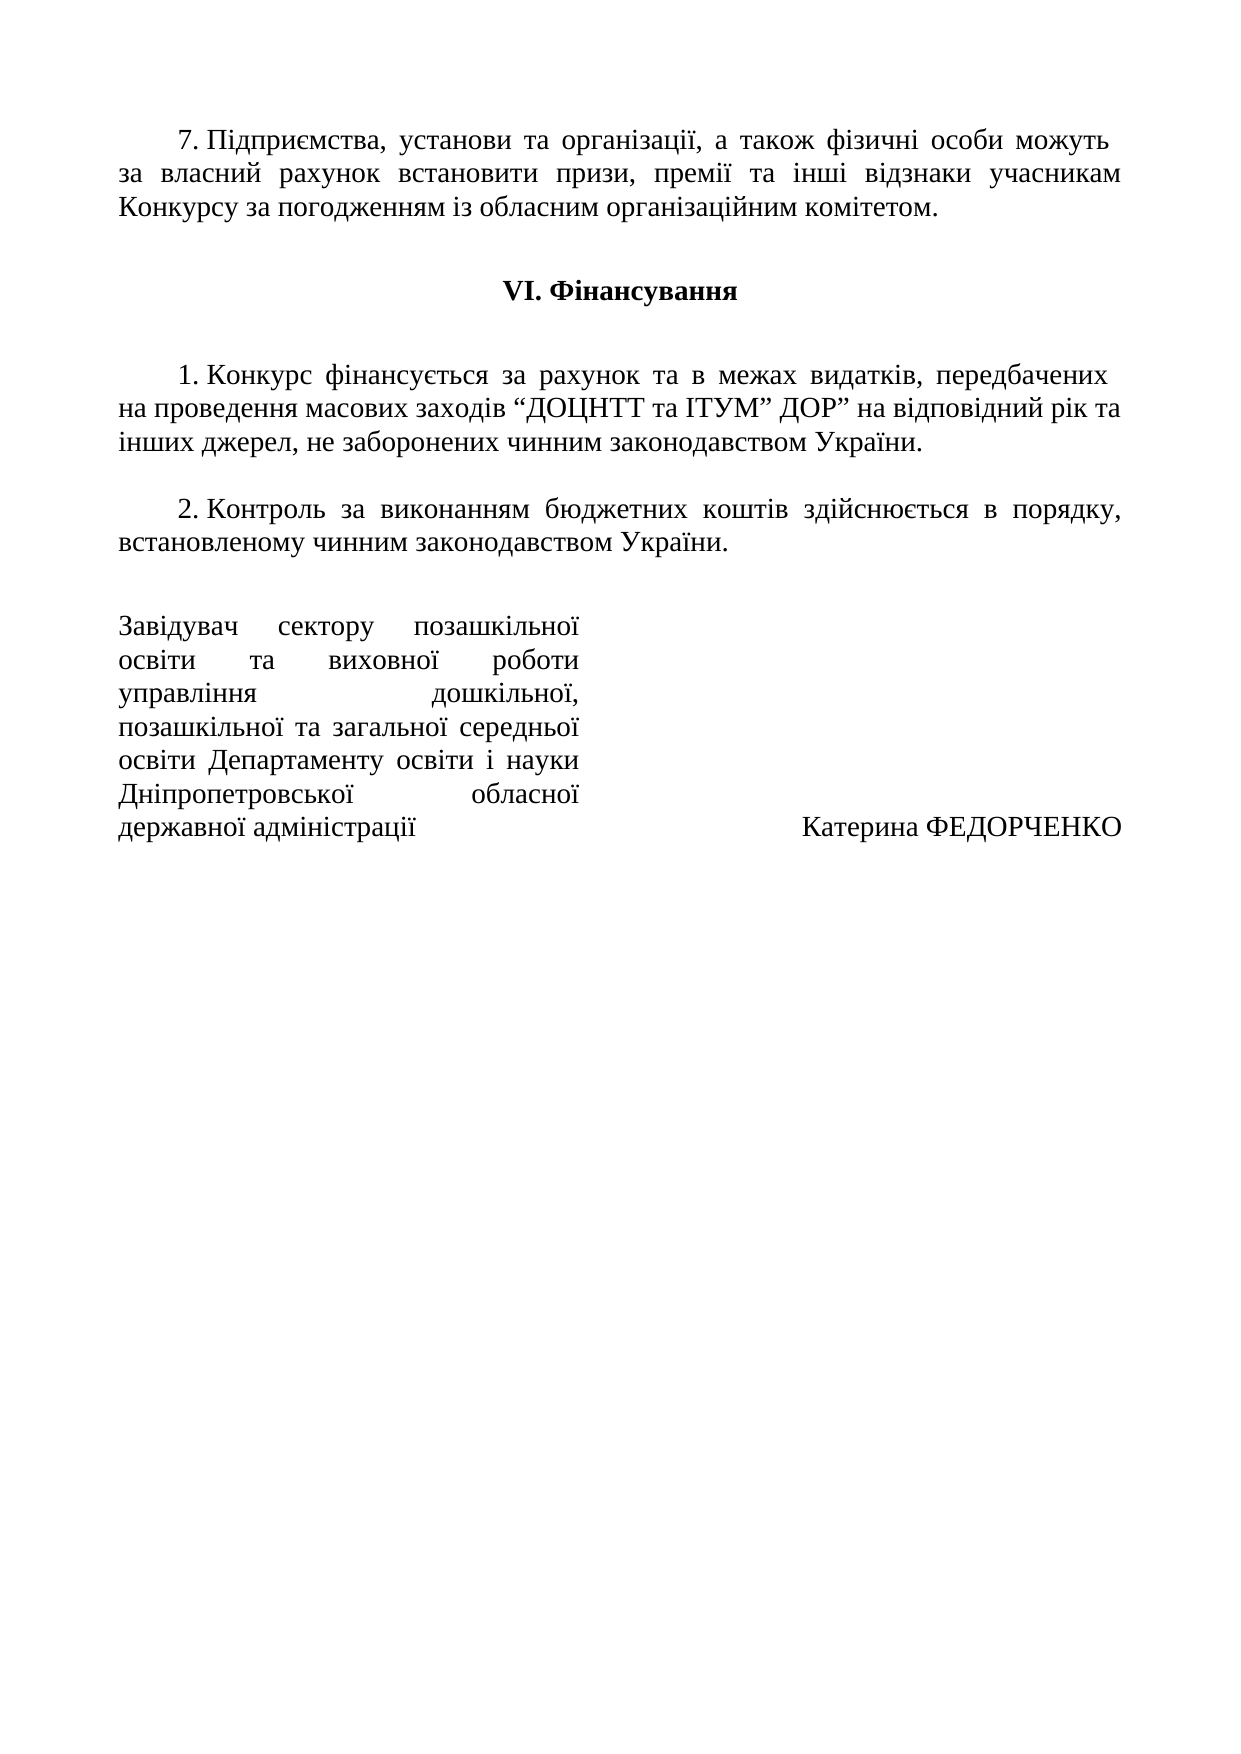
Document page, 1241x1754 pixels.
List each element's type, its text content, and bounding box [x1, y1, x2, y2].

text 7. Підприємства, установи та організації, а також фізичні особи можуть за власний рахунок встановити призи, премії та інші відзнаки учасникам Конкурсу за погодженням із обласним організаційним комітетом. [118, 122, 1122, 223]
text VІ. Фінансування [118, 273, 1122, 306]
text 1. Конкурс фінансується за рахунок та в межах видатків, передбачених на проведення масових заходів “ДОЦНТТ та ІТУМ” ДОР” на відповідний рік та інших джерел, не заборонених чинним законодавством України. [118, 357, 1122, 457]
table_header Завідувач сектору позашкільної освіти та виховної роботи управління дошкільної, позашкільної та загальної середньої освіти Департаменту освіти і науки Дніпропетровської обласної державної адміністрації [107, 608, 591, 843]
table_header Катерина ФЕДОРЧЕНКО [591, 608, 1133, 843]
text 2. Контроль за виконанням бюджетних коштів здійснюється в порядку, встановленому чинним законодавством України. [118, 491, 1122, 558]
